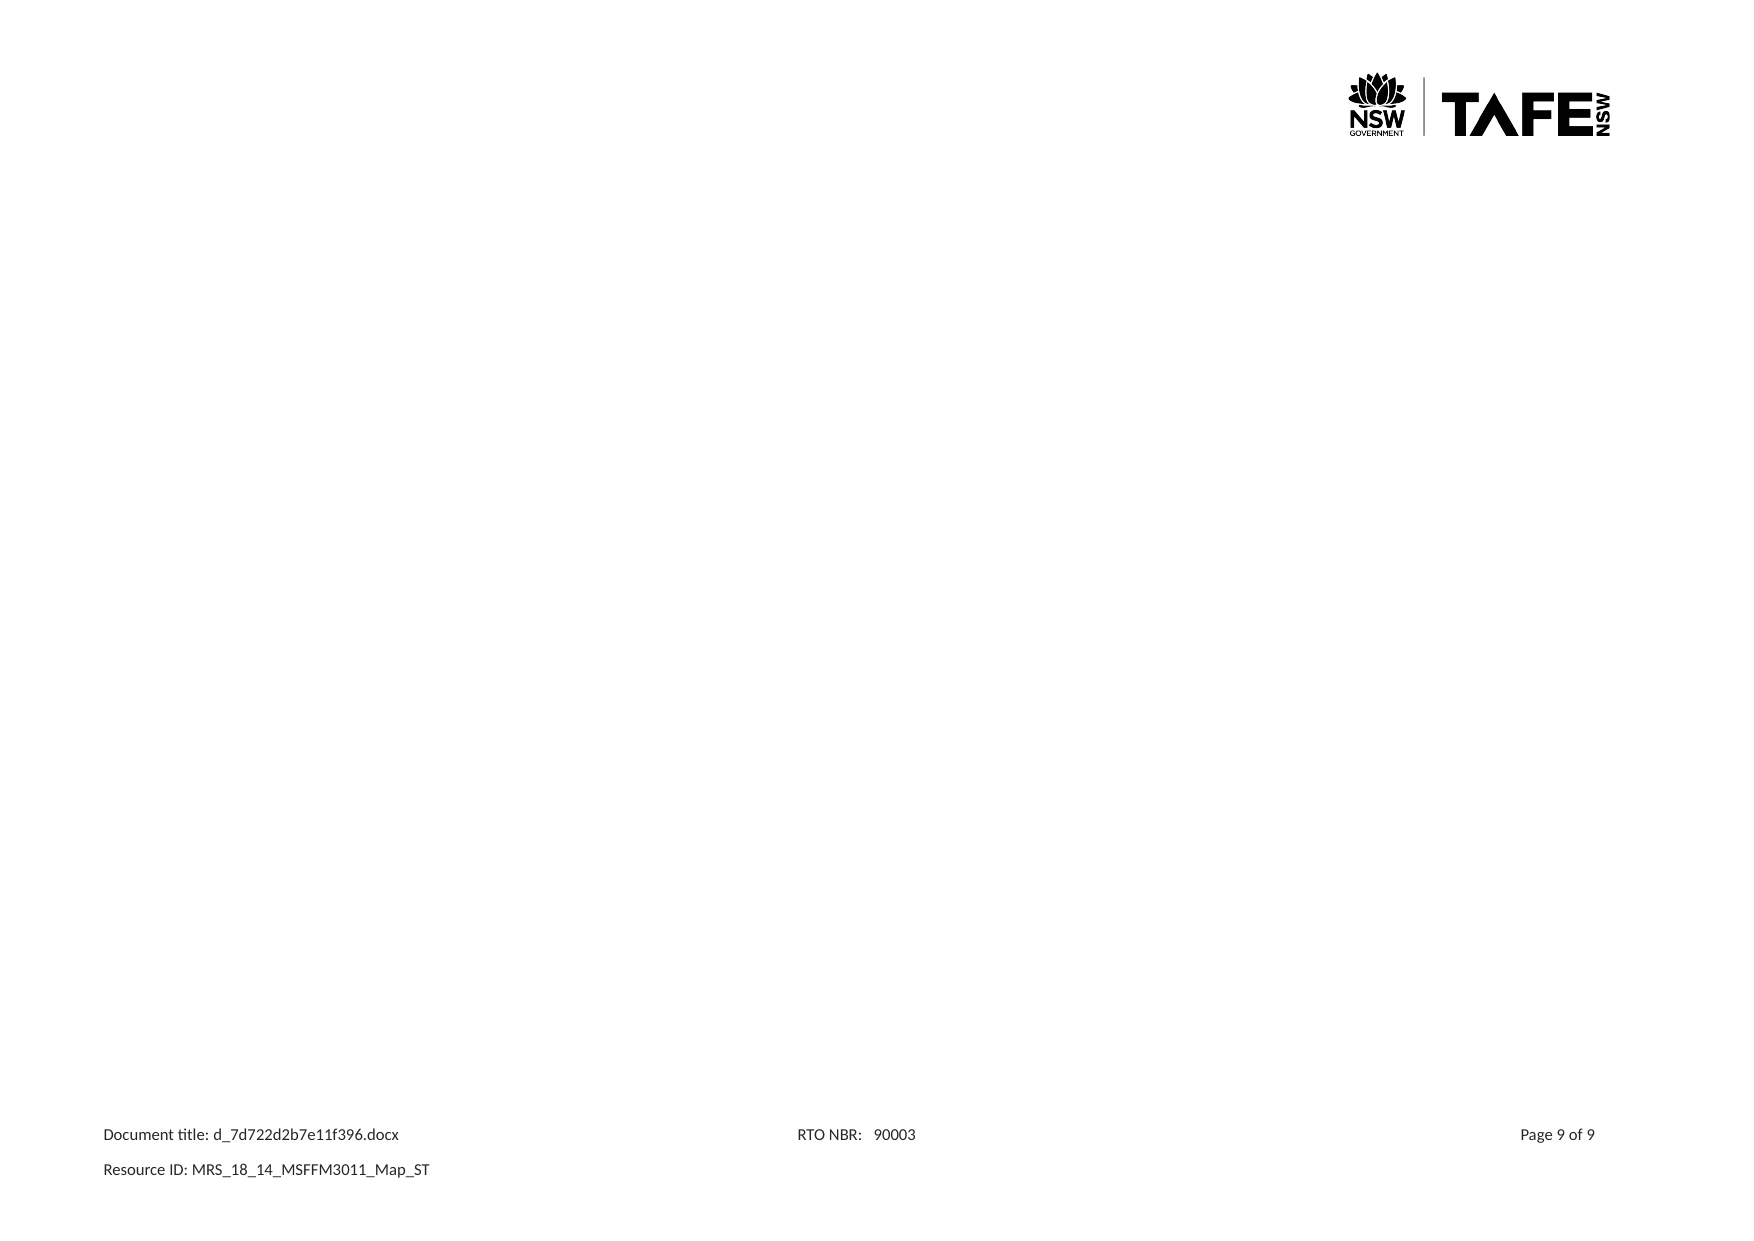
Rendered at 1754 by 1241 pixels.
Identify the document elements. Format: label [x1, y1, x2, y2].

picture [1348, 71, 1610, 137]
